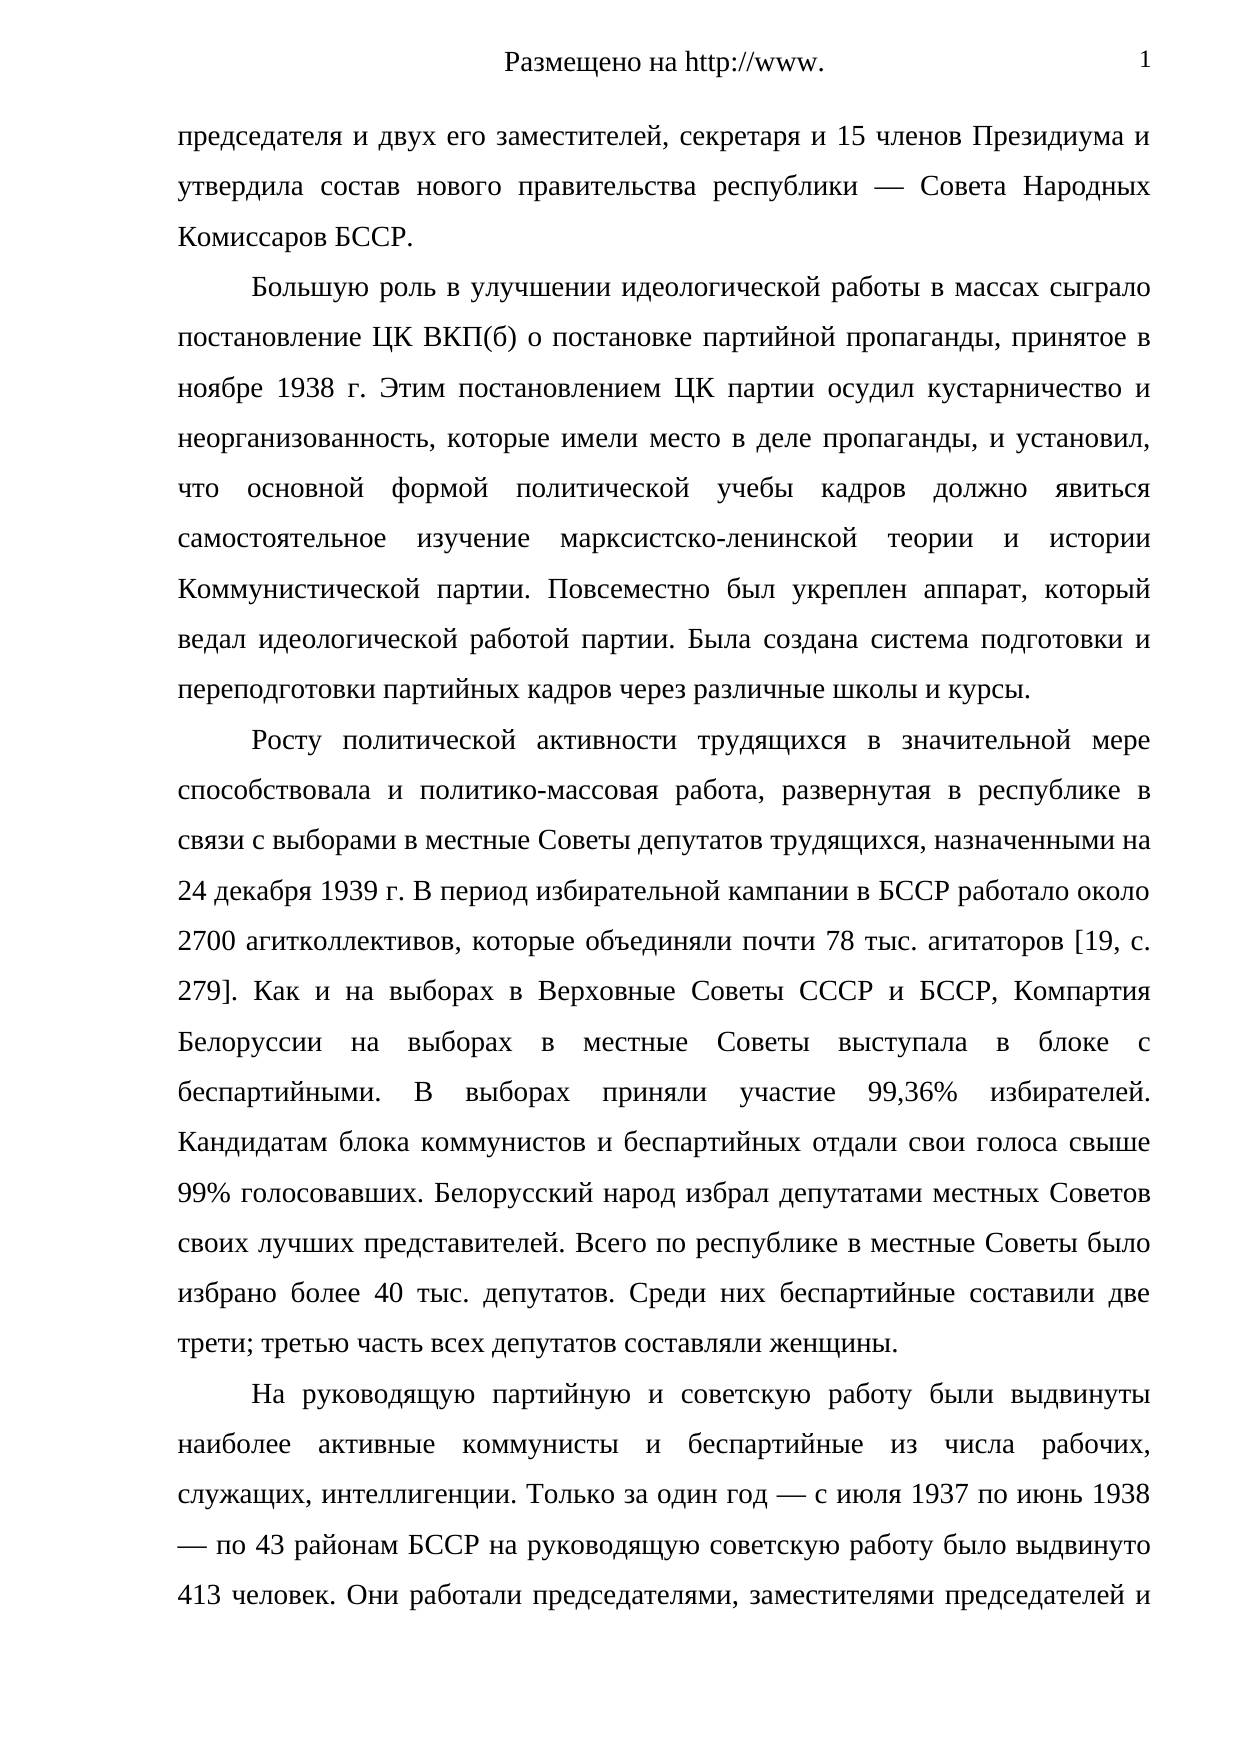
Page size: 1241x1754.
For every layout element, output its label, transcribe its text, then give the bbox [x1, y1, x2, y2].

text Росту политической активности трудящихся в значительной мере способствовала и политико-массовая работа, развернутая в республике в связи с выборами в местные Советы депутатов трудящихся, назначенными на 24 декабря . В период избирательной кампании в БССР работало около 2700 агитколлективов, которые объединяли почти 78 тыс. агитаторов [19, с. 279]. Как и на выборах в Верховные Советы СССР и БССР, Компартия Белоруссии на выборах в местные Советы выступала в блоке с беспартийными. В выборах приняли участие 99,36% избирателей. Кандидатам блока коммунистов и беспартийных отдали свои голоса свыше 99% голосовавших. Белорусский народ избрал депутатами местных Советов своих лучших представителей. Всего по республике в местные Советы было избрано более 40 тыс. депутатов. Среди них беспартийные составили две трети; третью часть всех депутатов составляли женщины. [177, 722, 1152, 1359]
text Большую роль в улучшении идеологической работы в массах сыграло постановление ЦК ВКП(б) о постановке партийной пропаганды, принятое в ноябре . Этим постановлением ЦК партии осудил кустарничество и неорганизованность, которые имели место в деле пропаганды, и установил, что основной формой политической учебы кадров должно явиться самостоятельное изучение марксистско-ленинской теории и истории Коммунистической партии. Повсеместно был укреплен аппарат, который ведал идеологической работой партии. Была создана система подготовки и переподготовки партийных кадров через различные школы и курсы. [177, 269, 1152, 705]
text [177, 1376, 1152, 1611]
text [177, 118, 1152, 252]
